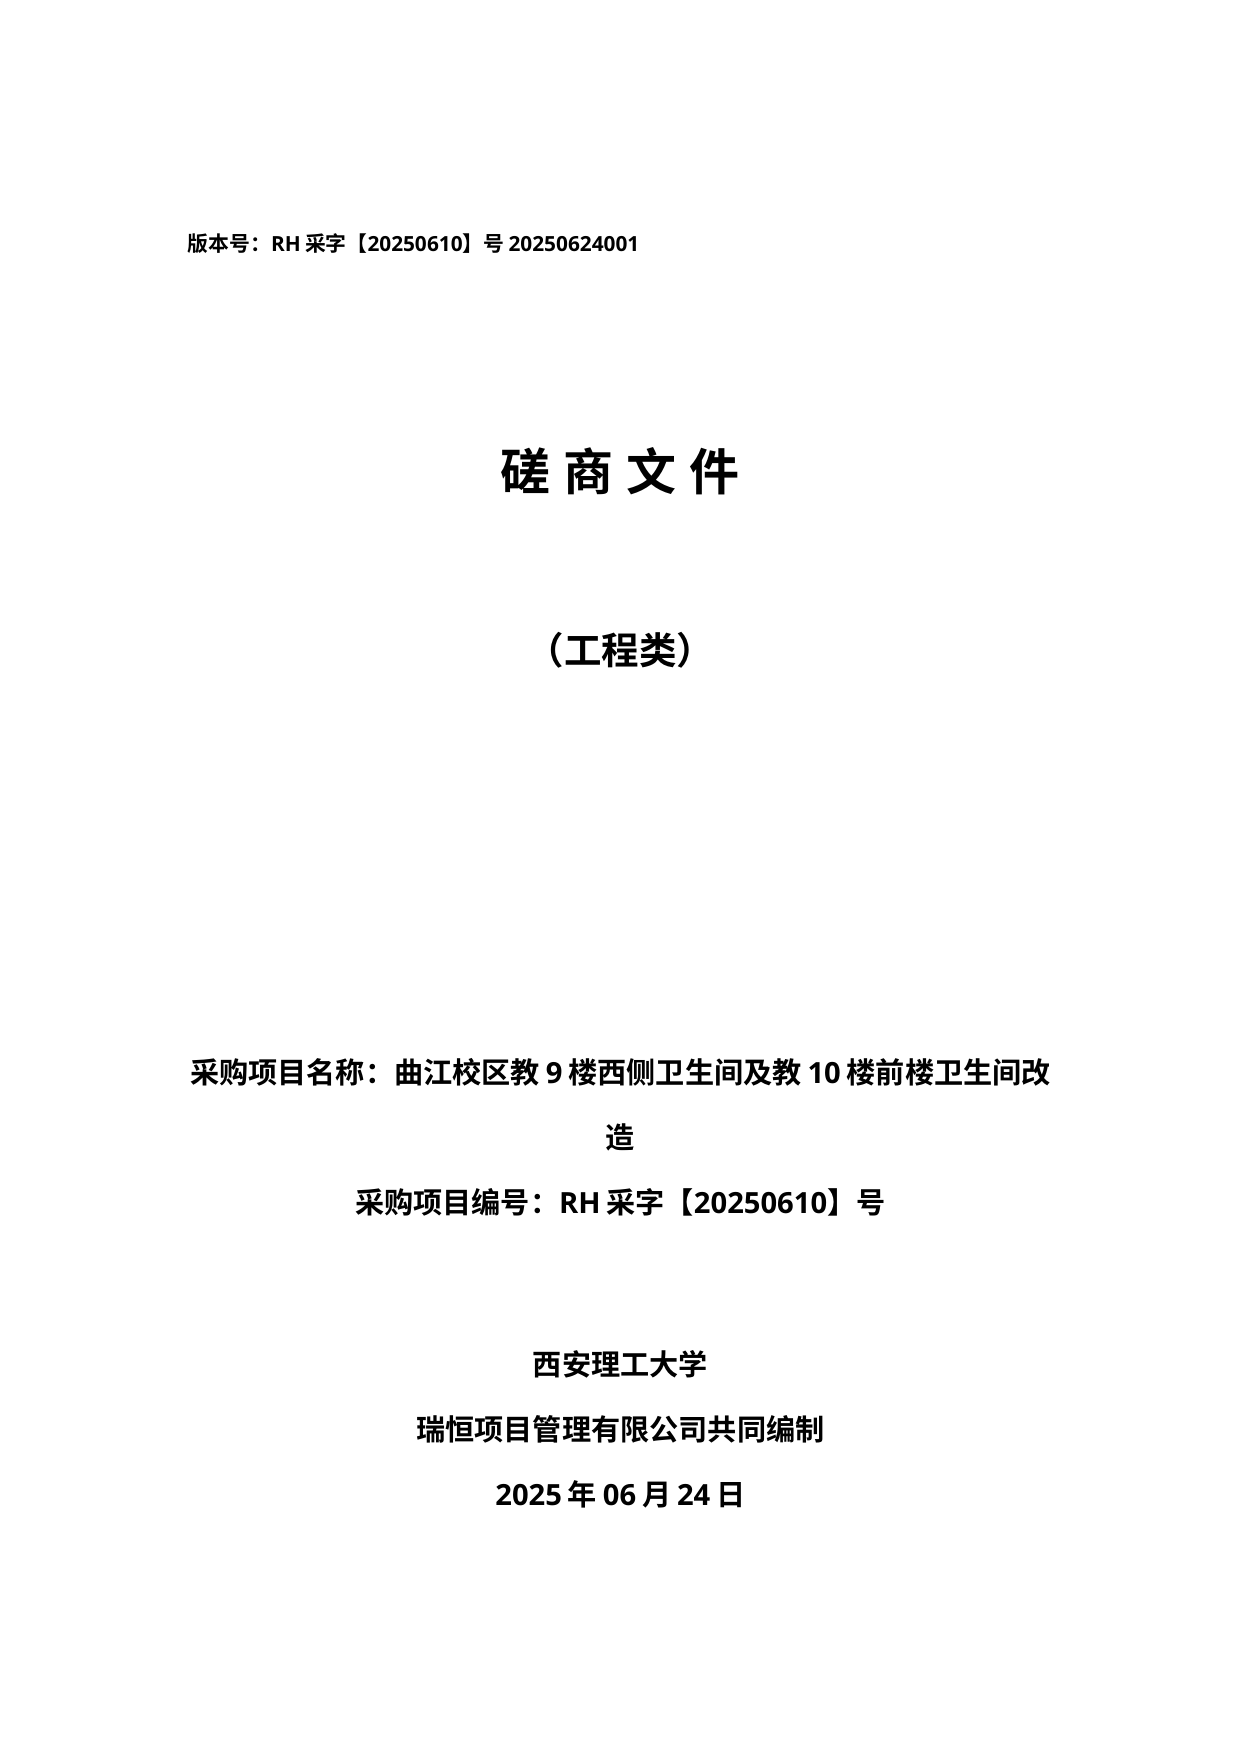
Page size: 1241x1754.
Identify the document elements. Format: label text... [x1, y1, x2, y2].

text 采购项目编号：RH采字【20250610】号 [187, 1169, 1053, 1332]
text 西安理工大学 [187, 1332, 1053, 1397]
text 磋 商 文 件 [187, 422, 1053, 617]
text （工程类） [187, 617, 1053, 1039]
text 瑞恒项目管理有限公司共同编制 [187, 1397, 1053, 1462]
text 采购项目名称：曲江校区教9楼西侧卫生间及教10楼前楼卫生间改造 [187, 1039, 1053, 1169]
text 版本号：RH采字【20250610】号20250624001 [187, 227, 1053, 422]
text 2025年06月24日 [187, 1462, 1053, 1527]
